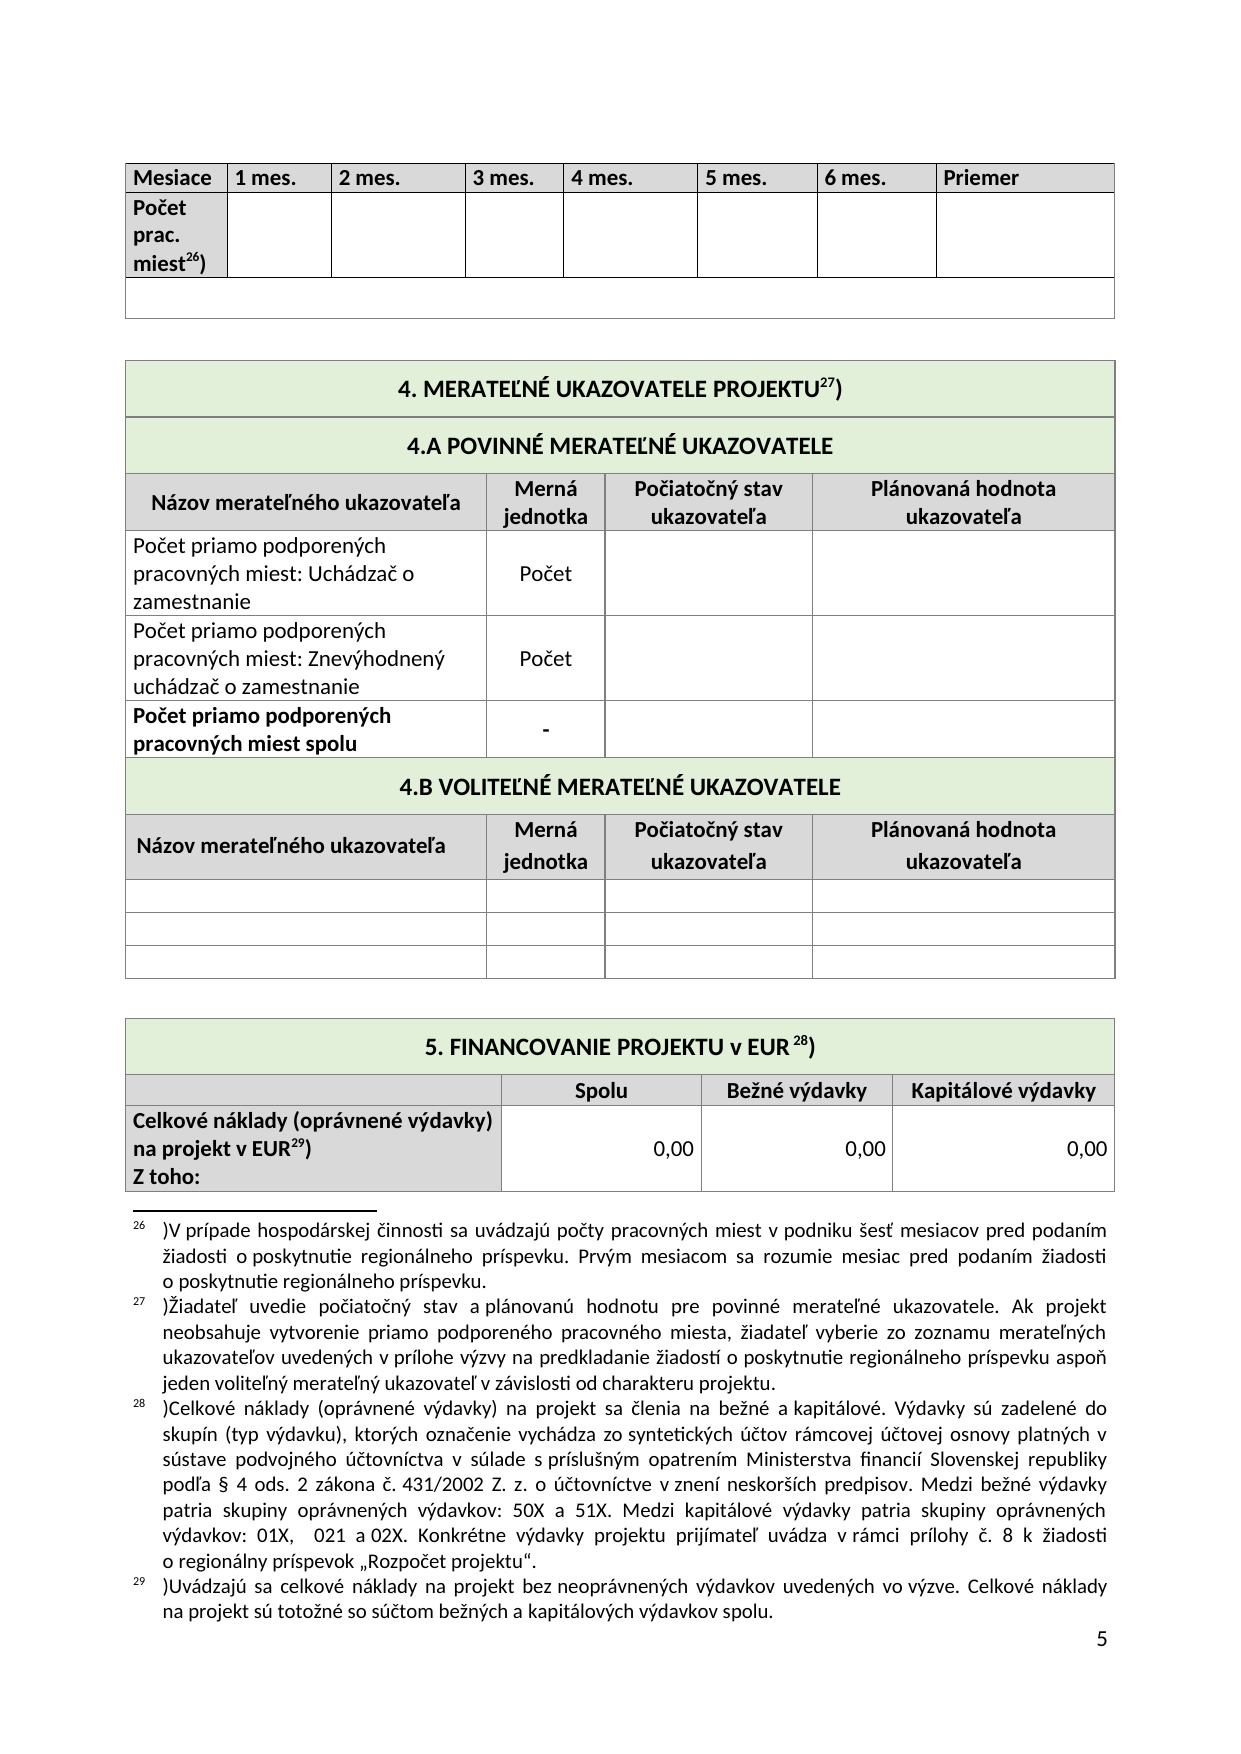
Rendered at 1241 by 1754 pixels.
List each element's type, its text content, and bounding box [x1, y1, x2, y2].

table_cell 6 mes. [818, 164, 936, 192]
table_cell Počet priamo podporených pracovných miest: Znevýhodnený uchádzač o zamestnanie [126, 616, 486, 700]
table_cell 0,00 [502, 1106, 701, 1191]
table_cell Počiatočný stav ukazovateľa [606, 815, 812, 879]
table_cell [606, 946, 812, 978]
table_cell [606, 531, 812, 615]
table_cell [818, 193, 936, 277]
table_cell [126, 913, 486, 945]
table_cell [126, 880, 486, 912]
table_cell Počet priamo podporených pracovných miest spolu [126, 701, 486, 757]
table_cell 5 mes. [698, 164, 817, 192]
table_cell Plánovaná hodnota ukazovateľa [813, 815, 1114, 879]
table_cell 2 mes. [332, 164, 465, 192]
table_cell [813, 913, 1114, 945]
table_cell Počet [487, 531, 604, 615]
table_cell [126, 278, 1114, 318]
table_cell Plánovaná hodnota ukazovateľa [813, 474, 1114, 530]
table_cell Počet priamo podporených pracovných miest: Uchádzač o zamestnanie [126, 531, 486, 615]
table_cell Mesiace [126, 164, 227, 192]
table_cell 1 mes. [228, 164, 331, 192]
table_cell 0,00 [702, 1106, 892, 1191]
table_cell - [487, 701, 604, 757]
table_cell [698, 193, 817, 277]
table_cell [487, 880, 604, 912]
table_cell Merná jednotka [487, 474, 604, 530]
table_cell 4.A POVINNÉ MERATEĽNÉ UKAZOVATELE [126, 418, 1114, 473]
table_cell Celkové náklady (oprávnené výdavky) na projekt v EUR) Z toho: [126, 1106, 501, 1191]
table_cell [606, 913, 812, 945]
table_cell Názov merateľného ukazovateľa [126, 815, 486, 879]
table_cell Merná jednotka [487, 815, 604, 879]
table_header 5. FINANCOVANIE PROJEKTU v EUR ) [126, 1019, 1114, 1074]
table_cell [813, 531, 1114, 615]
table_cell Názov merateľného ukazovateľa [126, 474, 486, 530]
table_cell [813, 946, 1114, 978]
table_cell Priemer [937, 164, 1114, 192]
table_cell [813, 701, 1114, 757]
table_cell [466, 193, 563, 277]
table_cell Bežné výdavky [702, 1075, 892, 1105]
table_cell [126, 946, 486, 978]
table_cell 0,00 [893, 1106, 1114, 1191]
table_cell [126, 1075, 501, 1105]
table_cell 3 mes. [466, 164, 563, 192]
table_header 4. MERATEĽNÉ UKAZOVATELE PROJEKTU) [126, 361, 1114, 416]
table_cell Spolu [502, 1075, 701, 1105]
table_cell 4 mes. [564, 164, 697, 192]
table_cell [606, 880, 812, 912]
table_cell Počet [487, 616, 604, 700]
table_cell [332, 193, 465, 277]
table_cell Počet prac. miest) [126, 193, 227, 277]
table_cell 4.B VOLITEĽNÉ MERATEĽNÉ UKAZOVATELE [126, 758, 1114, 814]
table_cell [564, 193, 697, 277]
table_cell [487, 946, 604, 978]
table_cell Kapitálové výdavky [893, 1075, 1114, 1105]
table_cell [813, 616, 1114, 700]
table_cell Počiatočný stav ukazovateľa [606, 474, 812, 530]
table_cell [487, 913, 604, 945]
table_cell [937, 193, 1114, 277]
table_cell [606, 616, 812, 700]
table_cell [813, 880, 1114, 912]
table_cell [606, 701, 812, 757]
table_cell [228, 193, 331, 277]
